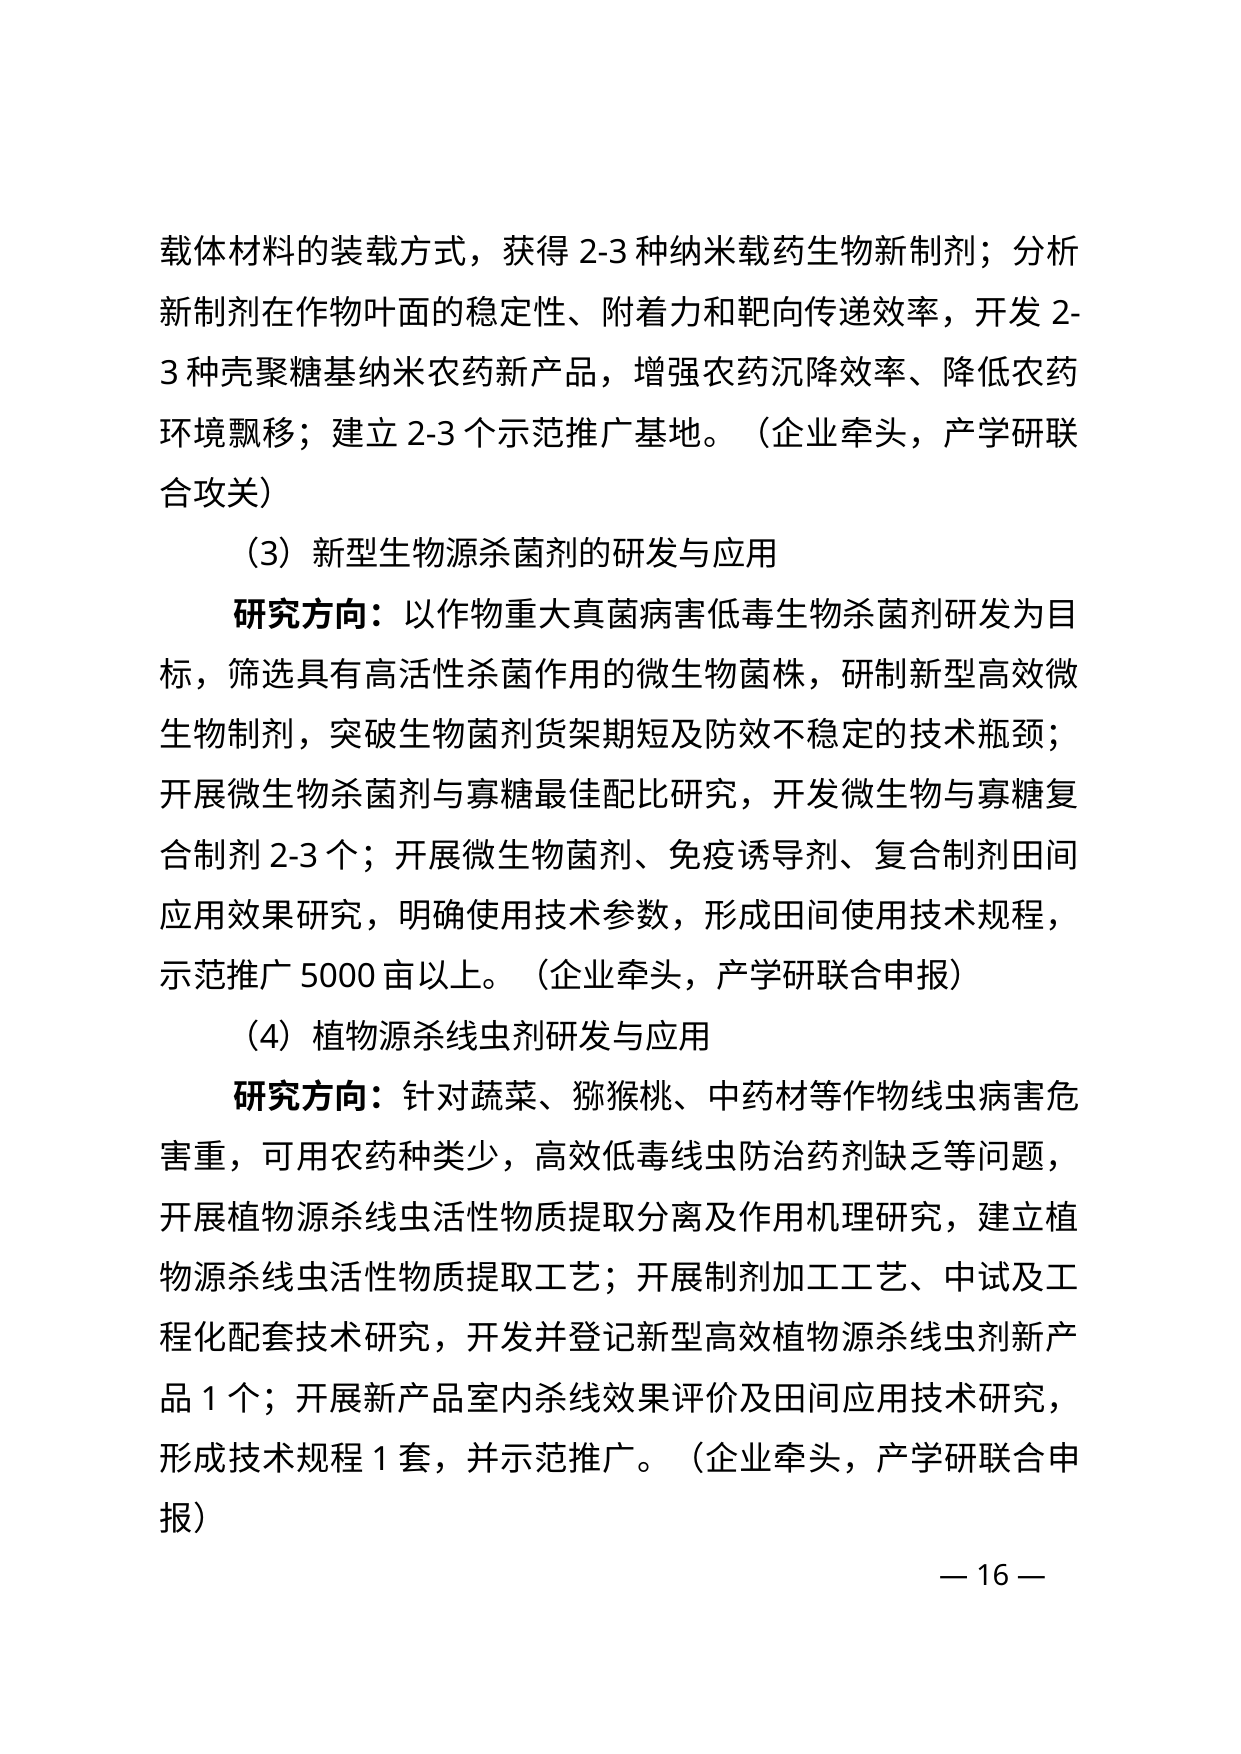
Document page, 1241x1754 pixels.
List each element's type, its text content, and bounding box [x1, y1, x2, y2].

text （3）新型生物源杀菌剂的研发与应用 [159, 521, 1081, 581]
text 研究方向：以作物重大真菌病害低毒生物杀菌剂研发为目标，筛选具有高活性杀菌作用的微生物菌株，研制新型高效微生物制剂，突破生物菌剂货架期短及防效不稳定的技术瓶颈；开展微生物杀菌剂与寡糖最佳配比研究，开发微生物与寡糖复合制剂2-3个；开展微生物菌剂、免疫诱导剂、复合制剂田间应用效果研究，明确使用技术参数，形成田间使用技术规程，示范推广5000亩以上。（企业牵头，产学研联合申报） [159, 581, 1081, 1003]
text 研究方向：针对蔬菜、猕猴桃、中药材等作物线虫病害危害重，可用农药种类少，高效低毒线虫防治药剂缺乏等问题，开展植物源杀线虫活性物质提取分离及作用机理研究，建立植物源杀线虫活性物质提取工艺；开展制剂加工工艺、中试及工程化配套技术研究，开发并登记新型高效植物源杀线虫剂新产品1个；开展新产品室内杀线效果评价及田间应用技术研究，形成技术规程1套，并示范推广。（企业牵头，产学研联合申报） [159, 1064, 1081, 1546]
text （4）植物源杀线虫剂研发与应用 [159, 1003, 1081, 1064]
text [159, 219, 1081, 521]
